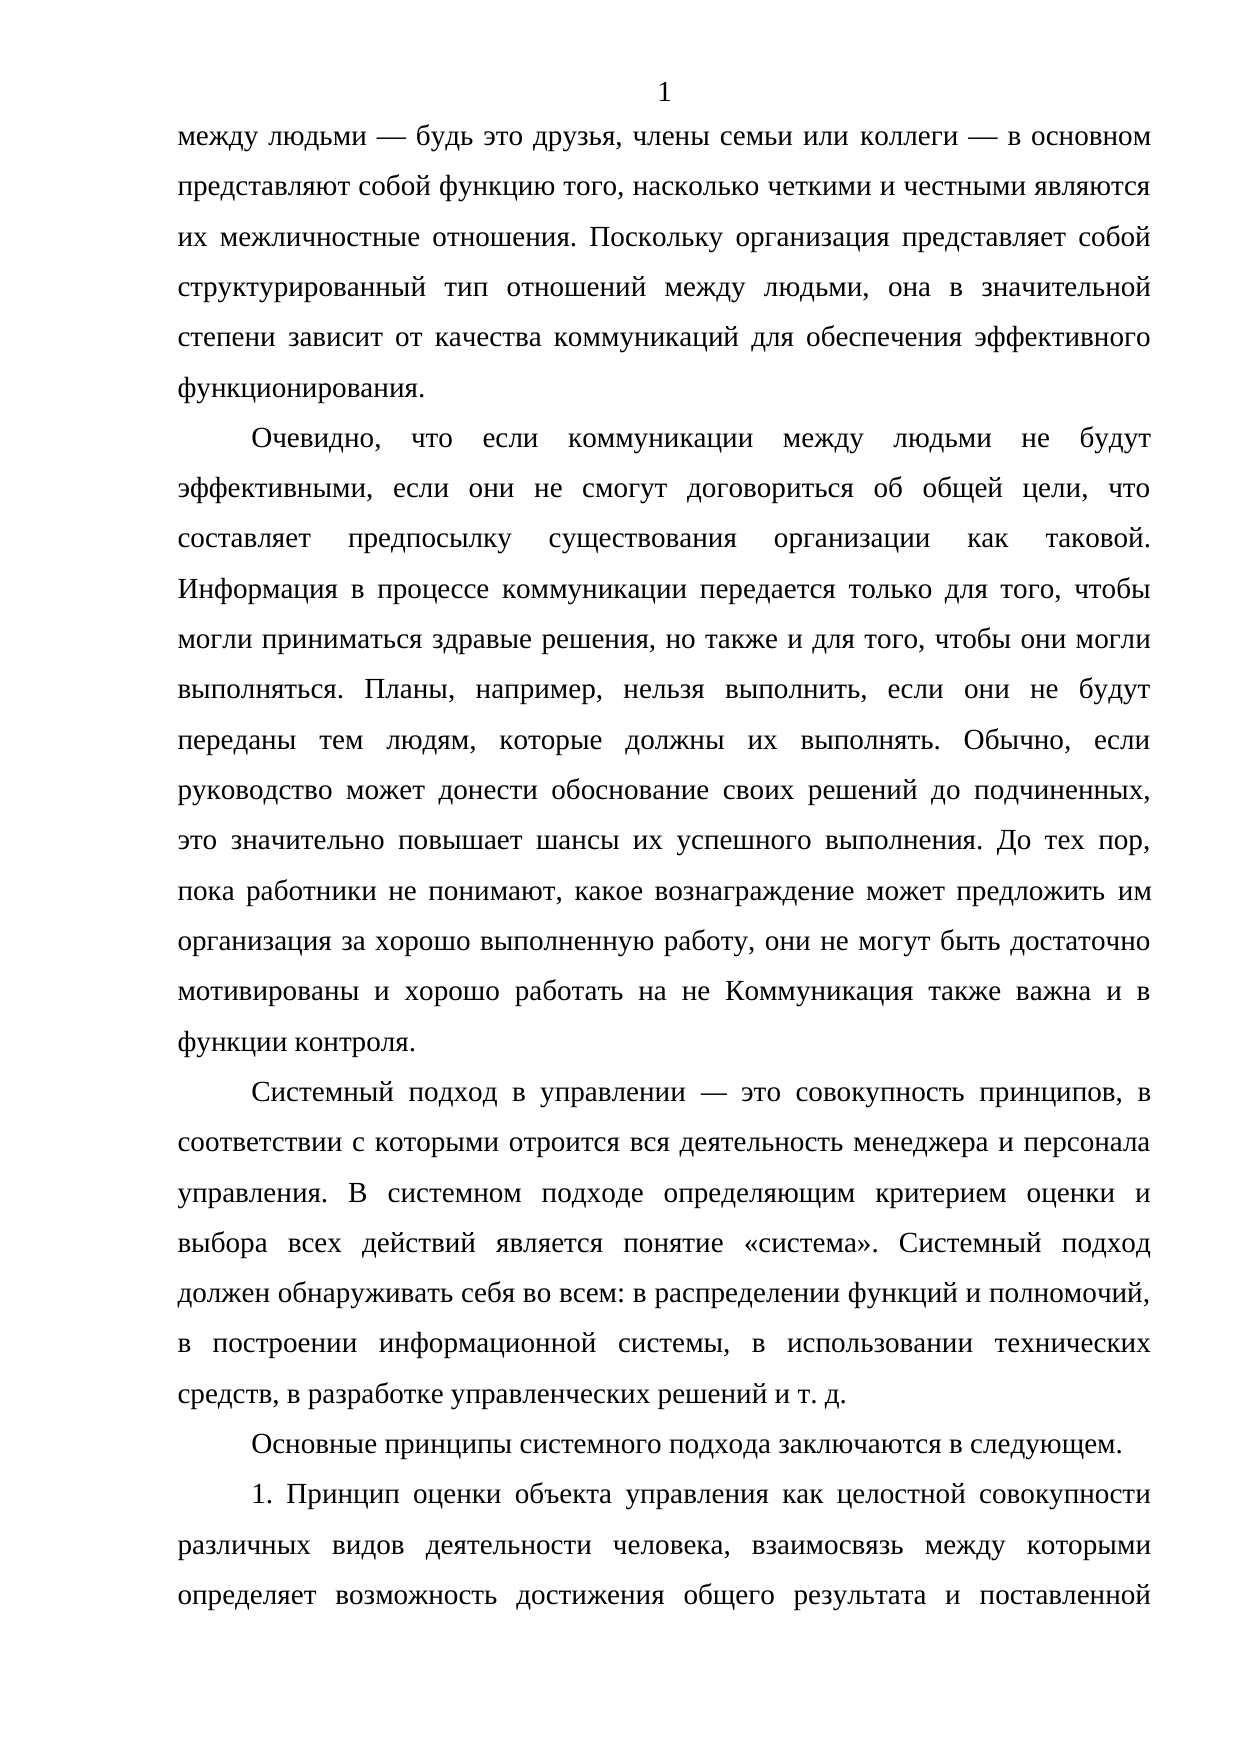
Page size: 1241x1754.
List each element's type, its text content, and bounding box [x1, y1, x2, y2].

text Очевидно, что если коммуникации между людьми не будут эффективными, если они не смогут договориться об общей цели, что составляет предпосылку существования организации как таковой. Информация в процессе коммуникации передается только для того, чтобы могли приниматься здравые решения, но также и для того, чтобы они могли выполняться. Планы, например, нельзя выполнить, если они не будут переданы тем людям, которые должны их выполнять. Обычно, если руководство может донести обоснование своих решений до подчиненных, это значительно повышает шансы их успешного выполнения. До тех пор, пока работники не понимают, какое вознаграждение может предложить им организация за хорошо выполненную работу, они не могут быть достаточно мотивированы и хорошо работать на не Коммуникация также важна и в функции контроля. [177, 420, 1152, 1057]
subtitle Системный подход в управлении — это совокупность принципов, в соответствии с которыми отроится вся деятельность менеджера и персонала управления. В системном подходе определяющим критерием оценки и выбора всех действий является понятие «система». Системный подход должен обнаруживать себя во всем: в распределении функций и полномочий, в построении информационной системы, в использовании технических средств, в разработке управленческих решений и т. д. [177, 1074, 1152, 1409]
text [177, 118, 1152, 403]
text Основные принципы системного подхода заключаются в следующем. [177, 1426, 1152, 1460]
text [177, 1477, 1152, 1611]
